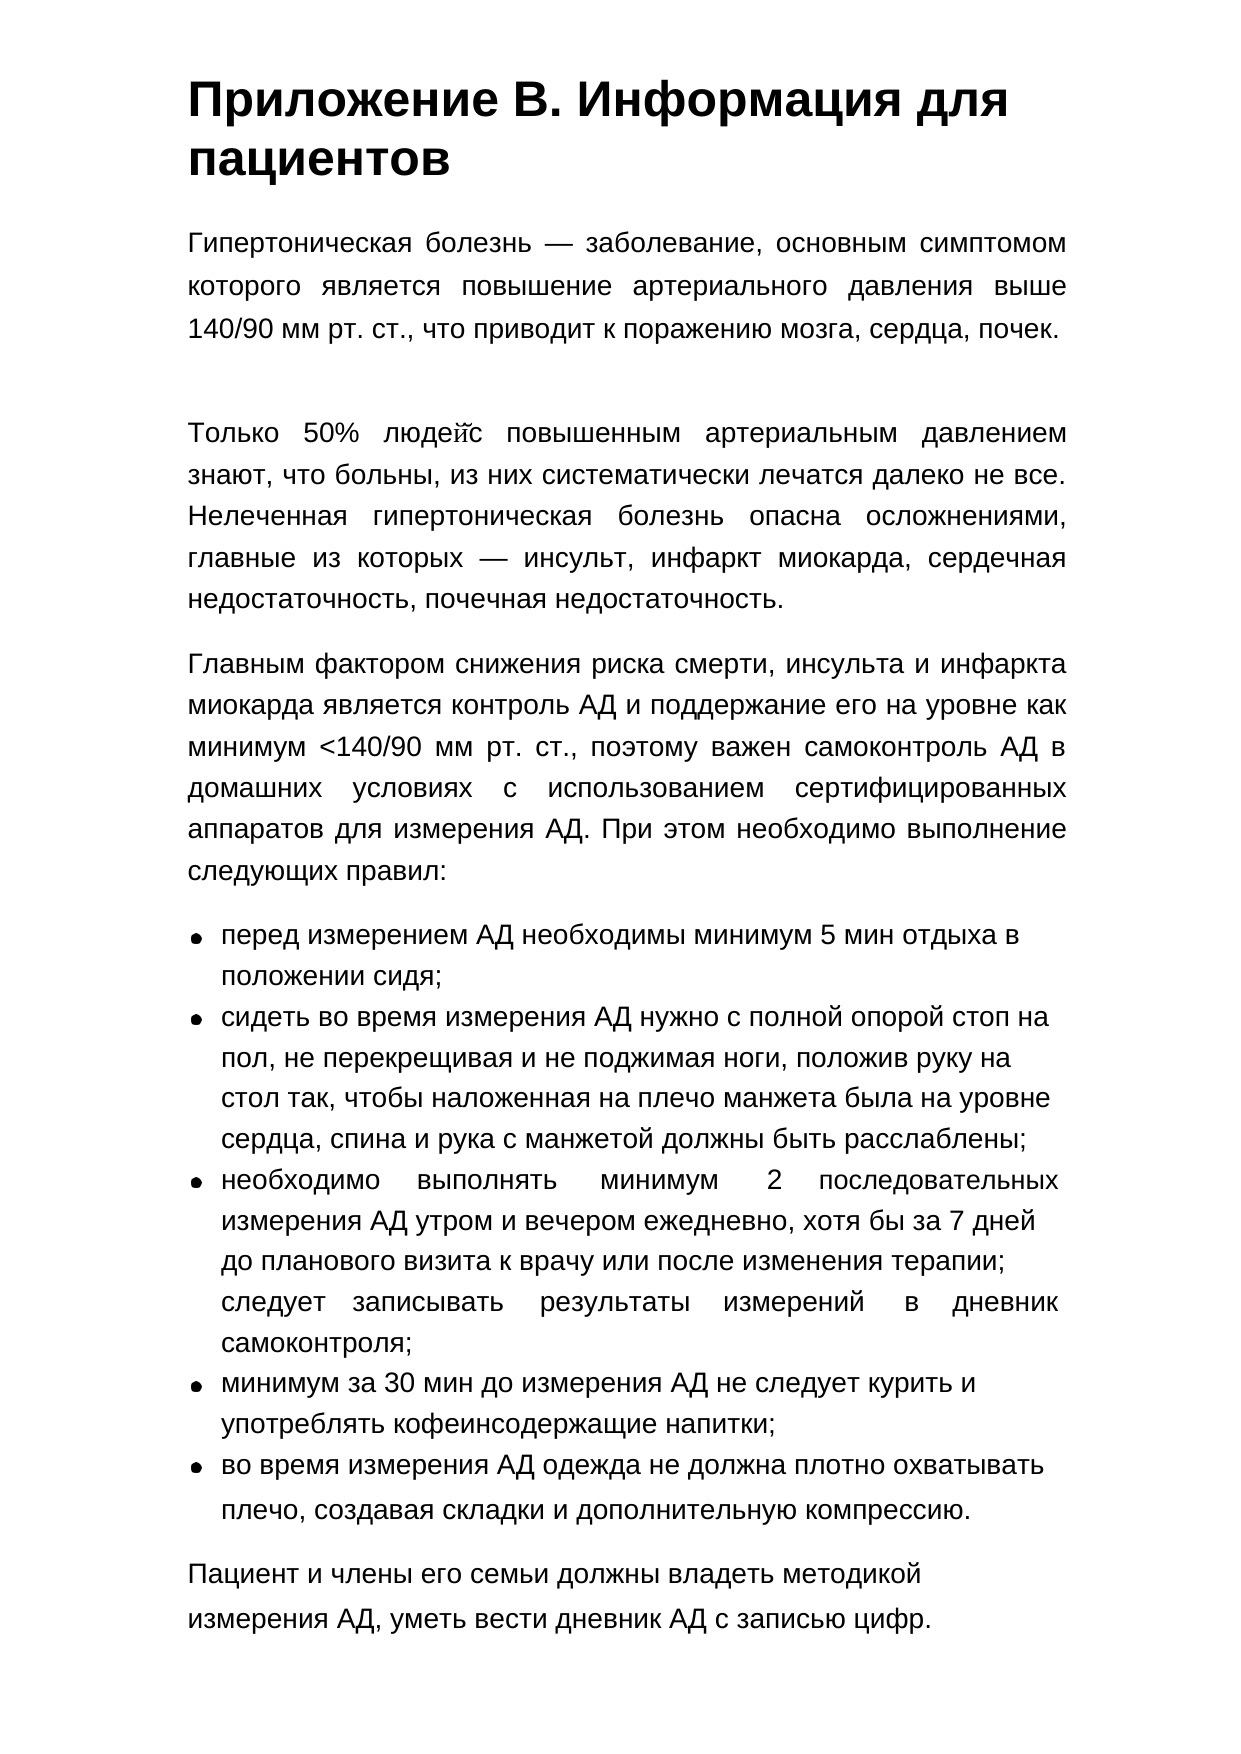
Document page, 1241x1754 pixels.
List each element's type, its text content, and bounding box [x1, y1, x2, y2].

text сердца, спина и рука с манжетой должны быть расслаблены; [221, 1122, 1090, 1154]
text Пациент и члены его семьи должны владеть методикой измерения АД, уметь вести дневник АД с записью цифр. [187, 1557, 1067, 1634]
text самоконтроля; [221, 1326, 1090, 1358]
text до планового визита к врачу или после изменения терапии; [221, 1244, 1090, 1277]
text пол, не перекрещивая и не поджимая ноги, положив руку на [221, 1041, 1090, 1073]
picture [188, 1013, 203, 1027]
text употреблять кофеинсодержащие напитки; [221, 1407, 1090, 1439]
picture [188, 931, 203, 946]
text во время измерения АД одежда не должна плотно охватывать плечо, создавая складки и дополнительную компрессию. [221, 1448, 1067, 1525]
text Гипертоническая болезнь — заболевание, основным симптомом которого является повышение артериального давления выше 140/90 мм рт. ст., что приводит к поражению мозга, сердца, почек. [187, 226, 1067, 345]
text Главным фактором снижения риска смерти, инсульта и инфаркта миокарда является контроль АД и поддержание его на уровне как минимум <140/90 мм рт. ст., поэтому важен самоконтроль АД в домашних условиях с использованием сертифицированных аппаратов для измерения АД. При этом необходимо выполнение следующих правил: [187, 647, 1067, 886]
text следует записывать результаты измерений в дневник [221, 1285, 1090, 1317]
picture [188, 1461, 203, 1475]
picture [188, 1379, 203, 1394]
text измерения АД утром и вечером ежедневно, хотя бы за 7 дней [221, 1203, 1090, 1236]
text сидеть во время измерения АД нужно с полной опорой стоп на [221, 1000, 1090, 1032]
text положении сидя; [221, 959, 1090, 991]
text минимум за 30 мин до измерения АД не следует курить и [221, 1366, 1090, 1399]
text Приложение В. Информация для пациентов [187, 70, 1021, 185]
text необходимо выполнять минимум 2 последовательных [221, 1163, 1090, 1195]
picture [188, 1176, 203, 1190]
text перед измерением АД необходимы минимум 5 мин отдыха в [221, 918, 1090, 951]
text стол так, чтобы наложенная на плечо манжета была на уровне [221, 1081, 1090, 1114]
text Только 50% людей̆с повышенным артериальным давлением знают, что больны, из них систематически лечатся далеко не все. Нелеченная гипертоническая болезнь опасна осложнениями, главные из которых — инсульт, инфаркт миокарда, сердечная недостаточность, почечная недостаточность. [187, 416, 1067, 614]
